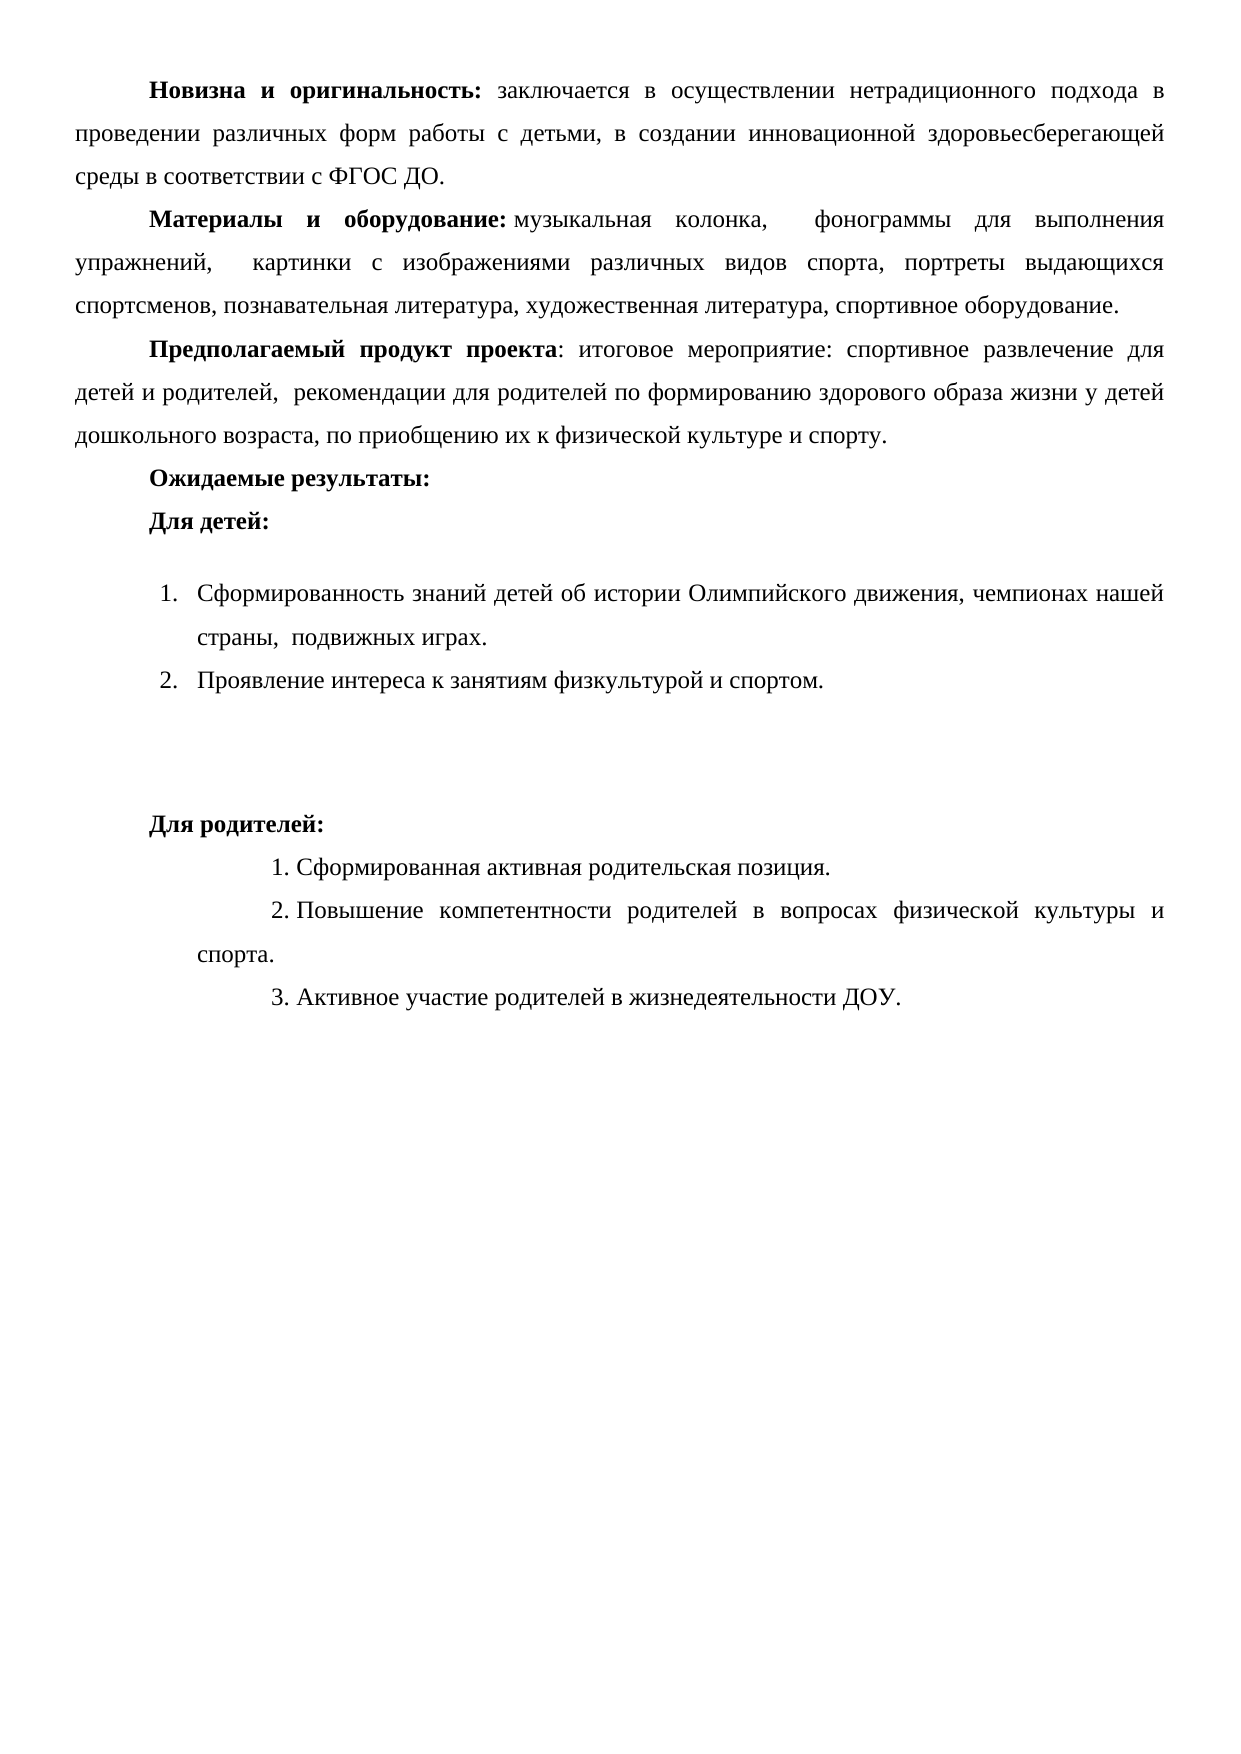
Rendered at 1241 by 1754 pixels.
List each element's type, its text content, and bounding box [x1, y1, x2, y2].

list Повышение компетентности родителей в вопросах физической культуры и спорта. [197, 896, 1165, 967]
text Для родителей: [75, 809, 1165, 838]
list Сформированная активная родительская позиция. [197, 852, 1165, 881]
list Активное участие родителей в жизнедеятельности ДОУ. [197, 982, 1165, 1011]
text Предполагаемый продукт проекта: итоговое мероприятие: спортивное развлечение для детей и родителей, рекомендации для родителей по формированию здорового образа жизни у детей дошкольного возраста, по приобщению их к физической культуре и спорту. [75, 334, 1165, 449]
text Новизна и оригинальность: заключается в осуществлении нетрадиционного подхода в проведении различных форм работы с детьми, в создании инновационной здоровьесберегающей среды в соответствии с ФГОС ДО. [75, 75, 1165, 190]
list Проявление интереса к занятиям физкультурой и спортом. [159, 665, 1165, 693]
text Материалы и оборудование: музыкальная колонка, фонограммы для выполнения упражнений, картинки с изображениями различных видов спорта, портреты выдающихся спортсменов, познавательная литература, художественная литература, спортивное оборудование. [75, 204, 1165, 319]
text Ожидаемые результаты: [75, 463, 1165, 492]
list Сформированность знаний детей об истории Олимпийского движения, чемпионах нашей страны, подвижных играх. [159, 578, 1165, 650]
text Для детей: [75, 506, 1165, 535]
